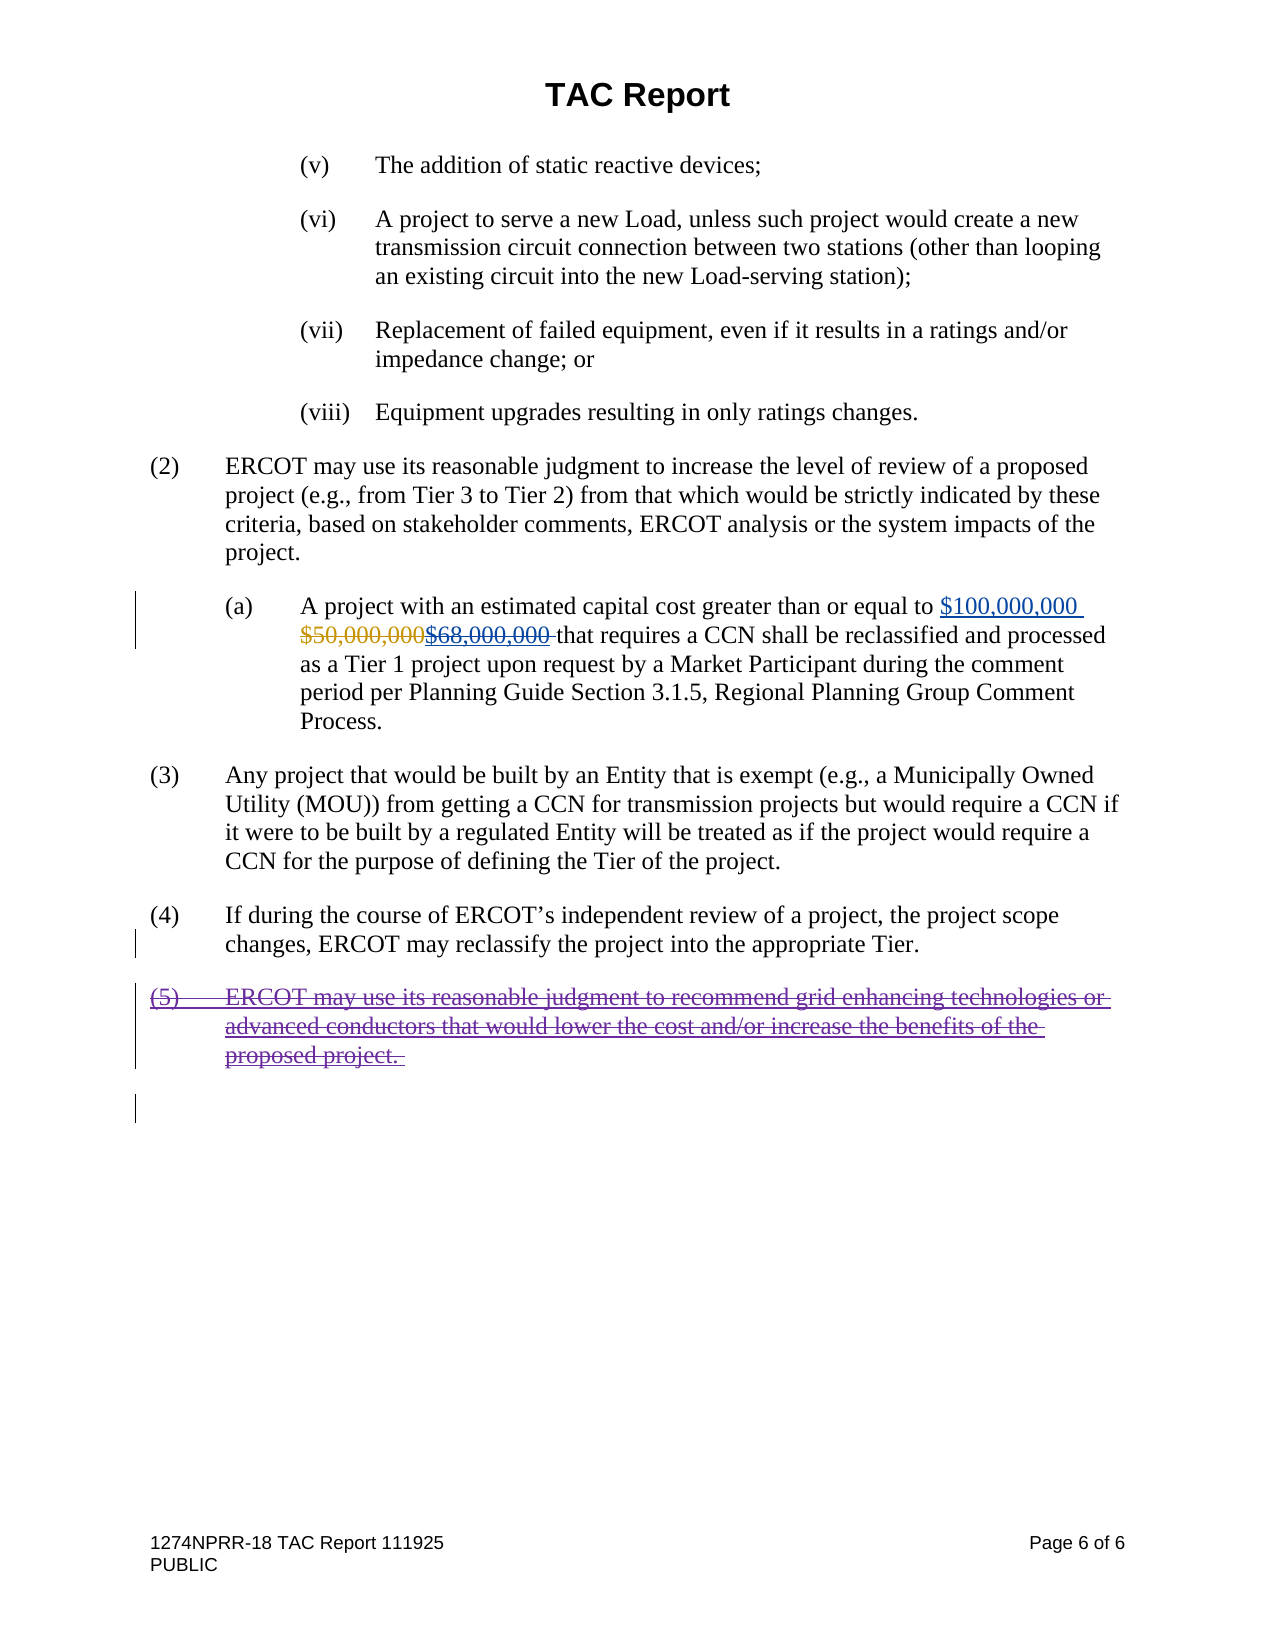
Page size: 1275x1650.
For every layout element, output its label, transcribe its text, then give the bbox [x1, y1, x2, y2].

text (3) Any project that would be built by an Entity that is exempt (e.g., a Municipally Owned Utility (MOU)) from getting a CCN for transmission projects but would require a CCN if it were to be built by a regulated Entity will be treated as if the project would require a CCN for the purpose of defining the Tier of the project. [150, 760, 1125, 875]
text (2) ERCOT may use its reasonable judgment to increase the level of review of a proposed project (e.g., from Tier 3 to Tier 2) from that which would be strictly indicated by these criteria, based on stakeholder comments, ERCOT analysis or the system impacts of the project. [150, 451, 1125, 566]
text (viii) Equipment upgrades resulting in only ratings changes. [300, 397, 1125, 426]
text (a) A project with an estimated capital cost greater than or equal to that requires a CCN shall be reclassified and processed as a Tier 1 project upon request by a Market Participant during the comment period per Planning Guide Section 3.1.5, Regional Planning Group Comment Process. [225, 591, 1125, 735]
text (vii) Replacement of failed equipment, even if it results in a ratings and/or impedance change; or [300, 315, 1125, 372]
text (vi) A project to serve a new Load, unless such project would create a new transmission circuit connection between two stations (other than looping an existing circuit into the new Load-serving station); [300, 204, 1125, 290]
text (v) The addition of static reactive devices; [300, 150, 1125, 179]
text (4) If during the course of ERCOT’s independent review of a project, the project scope changes, ERCOT may reclassify the project into the appropriate Tier. [150, 900, 1125, 957]
